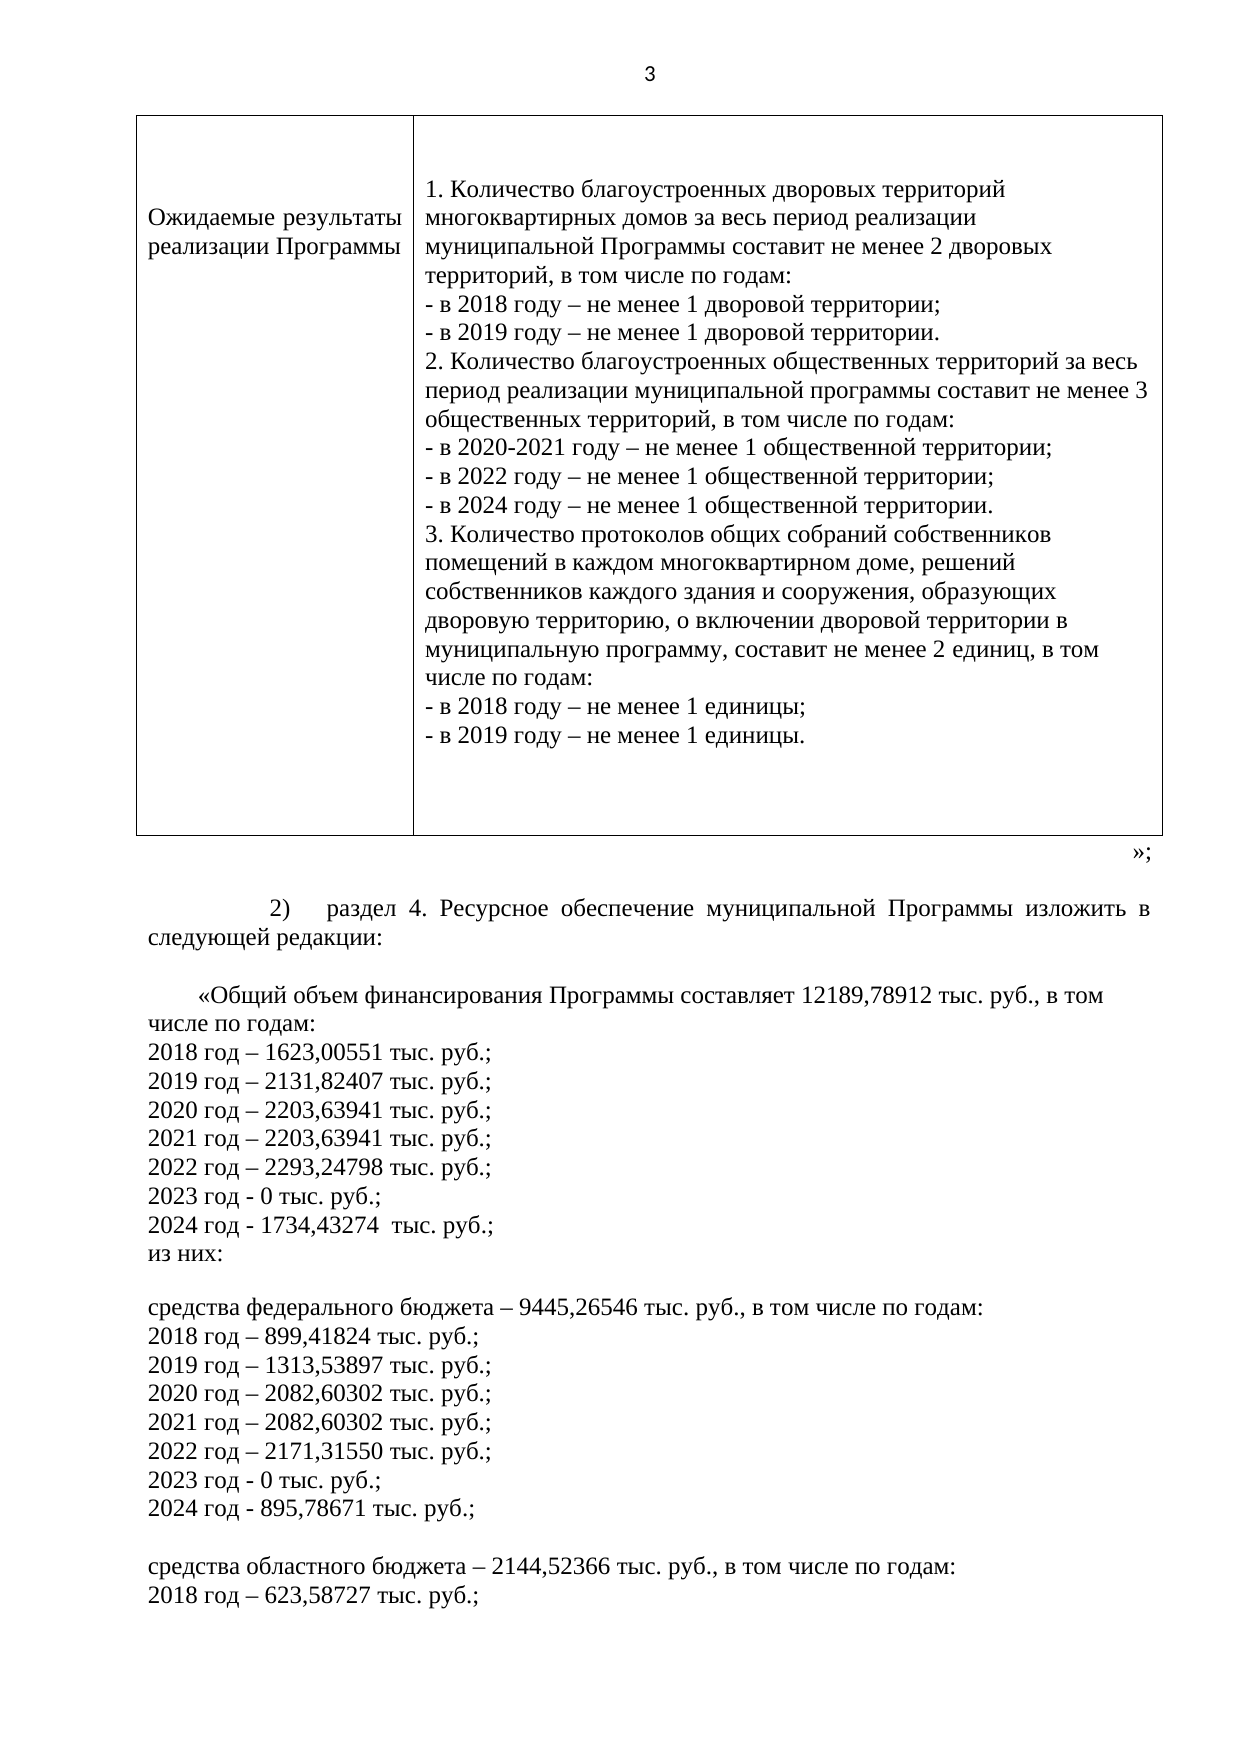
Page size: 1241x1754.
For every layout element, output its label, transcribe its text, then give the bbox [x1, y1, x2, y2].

text 2021 год – 2203,63941 тыс. руб.; [148, 1123, 1152, 1152]
text 2022 год – 2171,31550 тыс. руб.; [148, 1436, 1152, 1465]
text средства федерального бюджета – 9445,26546 тыс. руб., в том числе по годам: [148, 1292, 1152, 1321]
text 2019 год – 1313,53897 тыс. руб.; [148, 1350, 1152, 1378]
text 2) раздел 4. Ресурсное обеспечение муниципальной Программы изложить в следующей редакции: [148, 893, 1152, 951]
text »; [148, 836, 1152, 865]
text 2018 год – 623,58727 тыс. руб.; [148, 1580, 1152, 1608]
text «Общий объем финансирования Программы составляет 12189,78912 тыс. руб., в том числе по годам: [148, 980, 1152, 1037]
text 2018 год – 1623,00551 тыс. руб.; [148, 1037, 1152, 1066]
text 2024 год - 895,78671 тыс. руб.; [148, 1493, 1152, 1522]
text 2018 год – 899,41824 тыс. руб.; [148, 1321, 1152, 1350]
text 2019 год – 2131,82407 тыс. руб.; [148, 1066, 1152, 1095]
text из них: [148, 1238, 1152, 1267]
text 2024 год - 1734,43274 тыс. руб.; [148, 1210, 1152, 1238]
text 2022 год – 2293,24798 тыс. руб.; [148, 1152, 1152, 1181]
text 2020 год – 2082,60302 тыс. руб.; [148, 1378, 1152, 1407]
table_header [414, 116, 1162, 835]
text средства областного бюджета – 2144,52366 тыс. руб., в том числе по годам: [148, 1551, 1152, 1580]
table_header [137, 116, 413, 835]
text 2023 год - 0 тыс. руб.; [148, 1465, 1152, 1493]
text 2020 год – 2203,63941 тыс. руб.; [148, 1095, 1152, 1123]
text 2021 год – 2082,60302 тыс. руб.; [148, 1407, 1152, 1436]
text 2023 год - 0 тыс. руб.; [148, 1181, 1152, 1210]
